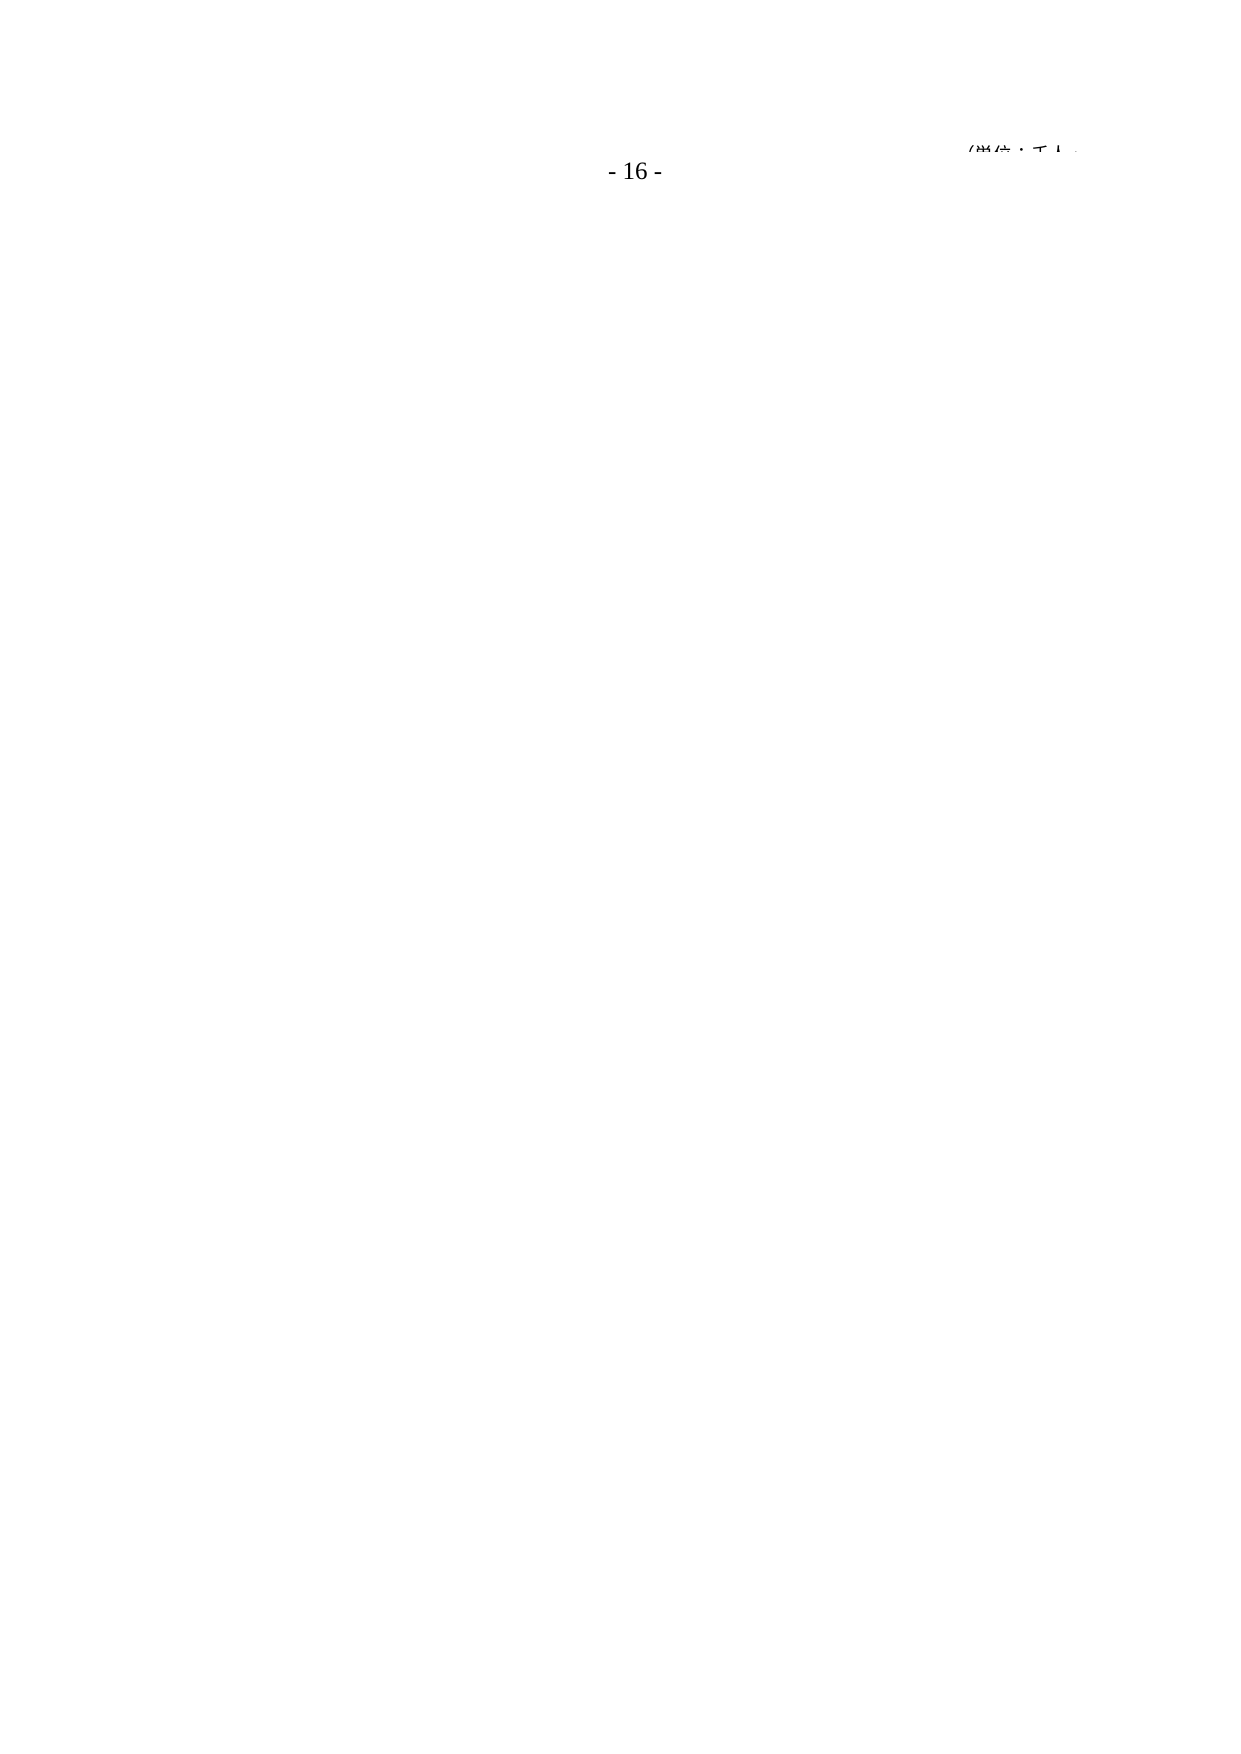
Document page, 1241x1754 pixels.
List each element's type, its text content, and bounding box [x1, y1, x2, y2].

text - 16 - [606, 156, 664, 185]
